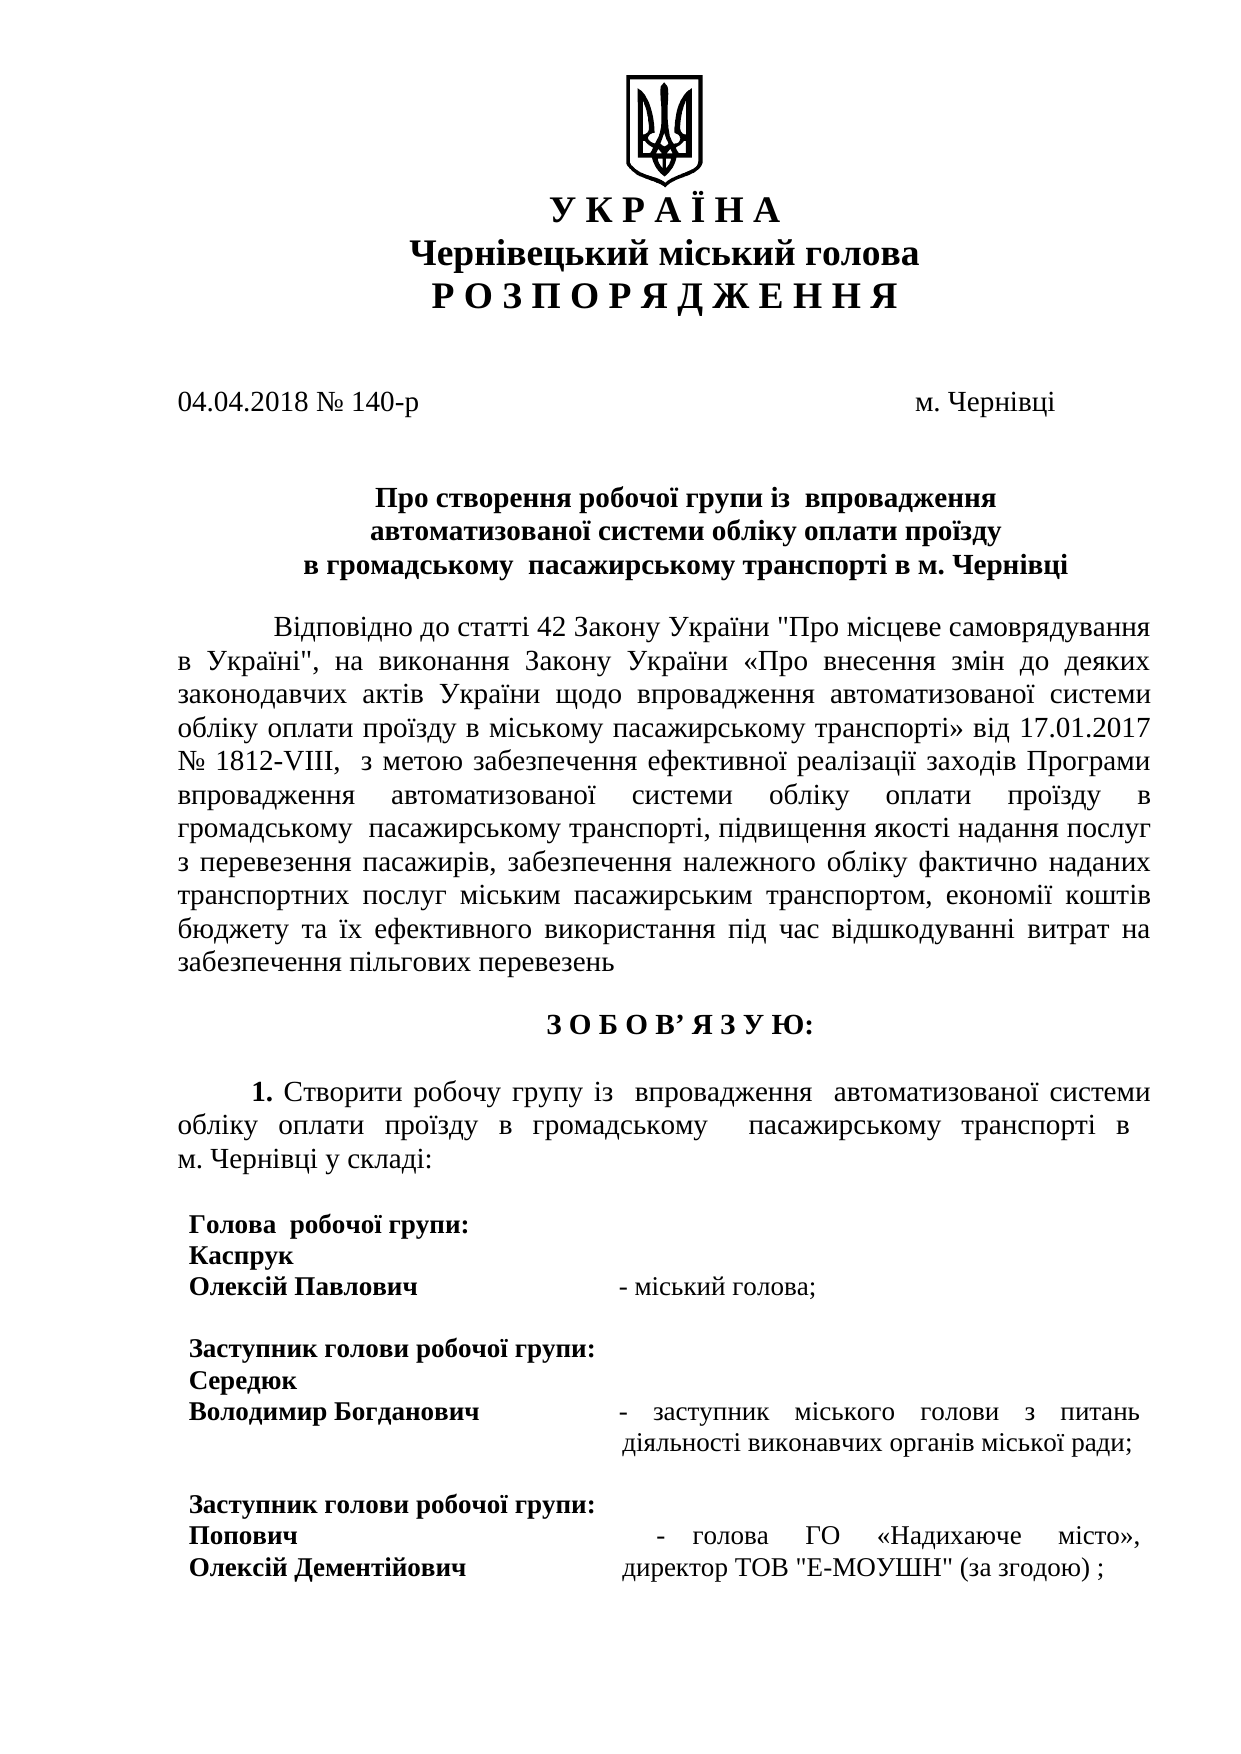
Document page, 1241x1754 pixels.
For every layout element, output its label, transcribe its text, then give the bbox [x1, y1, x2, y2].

text 1. Створити робочу групу із впровадження автоматизованої системи обліку оплати проїзду в громадському пасажирському транспорті в м. Чернівці у складі: [177, 1074, 1152, 1174]
table_header Голова робочої групи: Каспрук [177, 1208, 607, 1333]
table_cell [607, 1488, 1152, 1613]
table_cell Заступник голови робочої групи: Середюк Володимир Богданович [177, 1333, 607, 1488]
text З О Б О В’ Я З У Ю: [457, 1007, 1152, 1040]
table_header - міський голова; [607, 1208, 1152, 1333]
text Р О З П О Р Я Д Ж Е Н Н Я [177, 274, 1152, 317]
text Відповідно до статті 42 Закону України "Про місцеве самоврядування в Україні", на виконання Закону України «Про внесення змін до деяких законодавчих актів України щодо впровадження автоматизованої системи обліку оплати проїзду в міському пасажирському транспорті» від 17.01.2017 № 1812-VIII, з метою забезпечення ефективної реалізації заходів Програми впровадження автоматизованої системи обліку оплати проїзду в громадському пасажирському транспорті, підвищення якості надання послуг з перевезення пасажирів, забезпечення належного обліку фактично наданих транспортних послуг міським пасажирським транспортом, економії коштів бюджету та їх ефективного використання під час відшкодуванні витрат на забезпечення пільгових перевезень [177, 609, 1152, 978]
text У К Р А Ї Н А [177, 187, 1152, 231]
table_cell - заступник міського голови з питань діяльності виконавчих органів міської ради; [607, 1333, 1152, 1488]
table_header Про створення робочої групи із впровадження автоматизованої системи обліку оплати проїзду в громадському пасажирському транспорті в м. Чернівці [177, 480, 1194, 609]
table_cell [177, 1488, 607, 1613]
text 04.04.2018 № 140-р м. Чернівці [177, 384, 1152, 417]
text Чернівецький міський голова [177, 231, 1152, 274]
